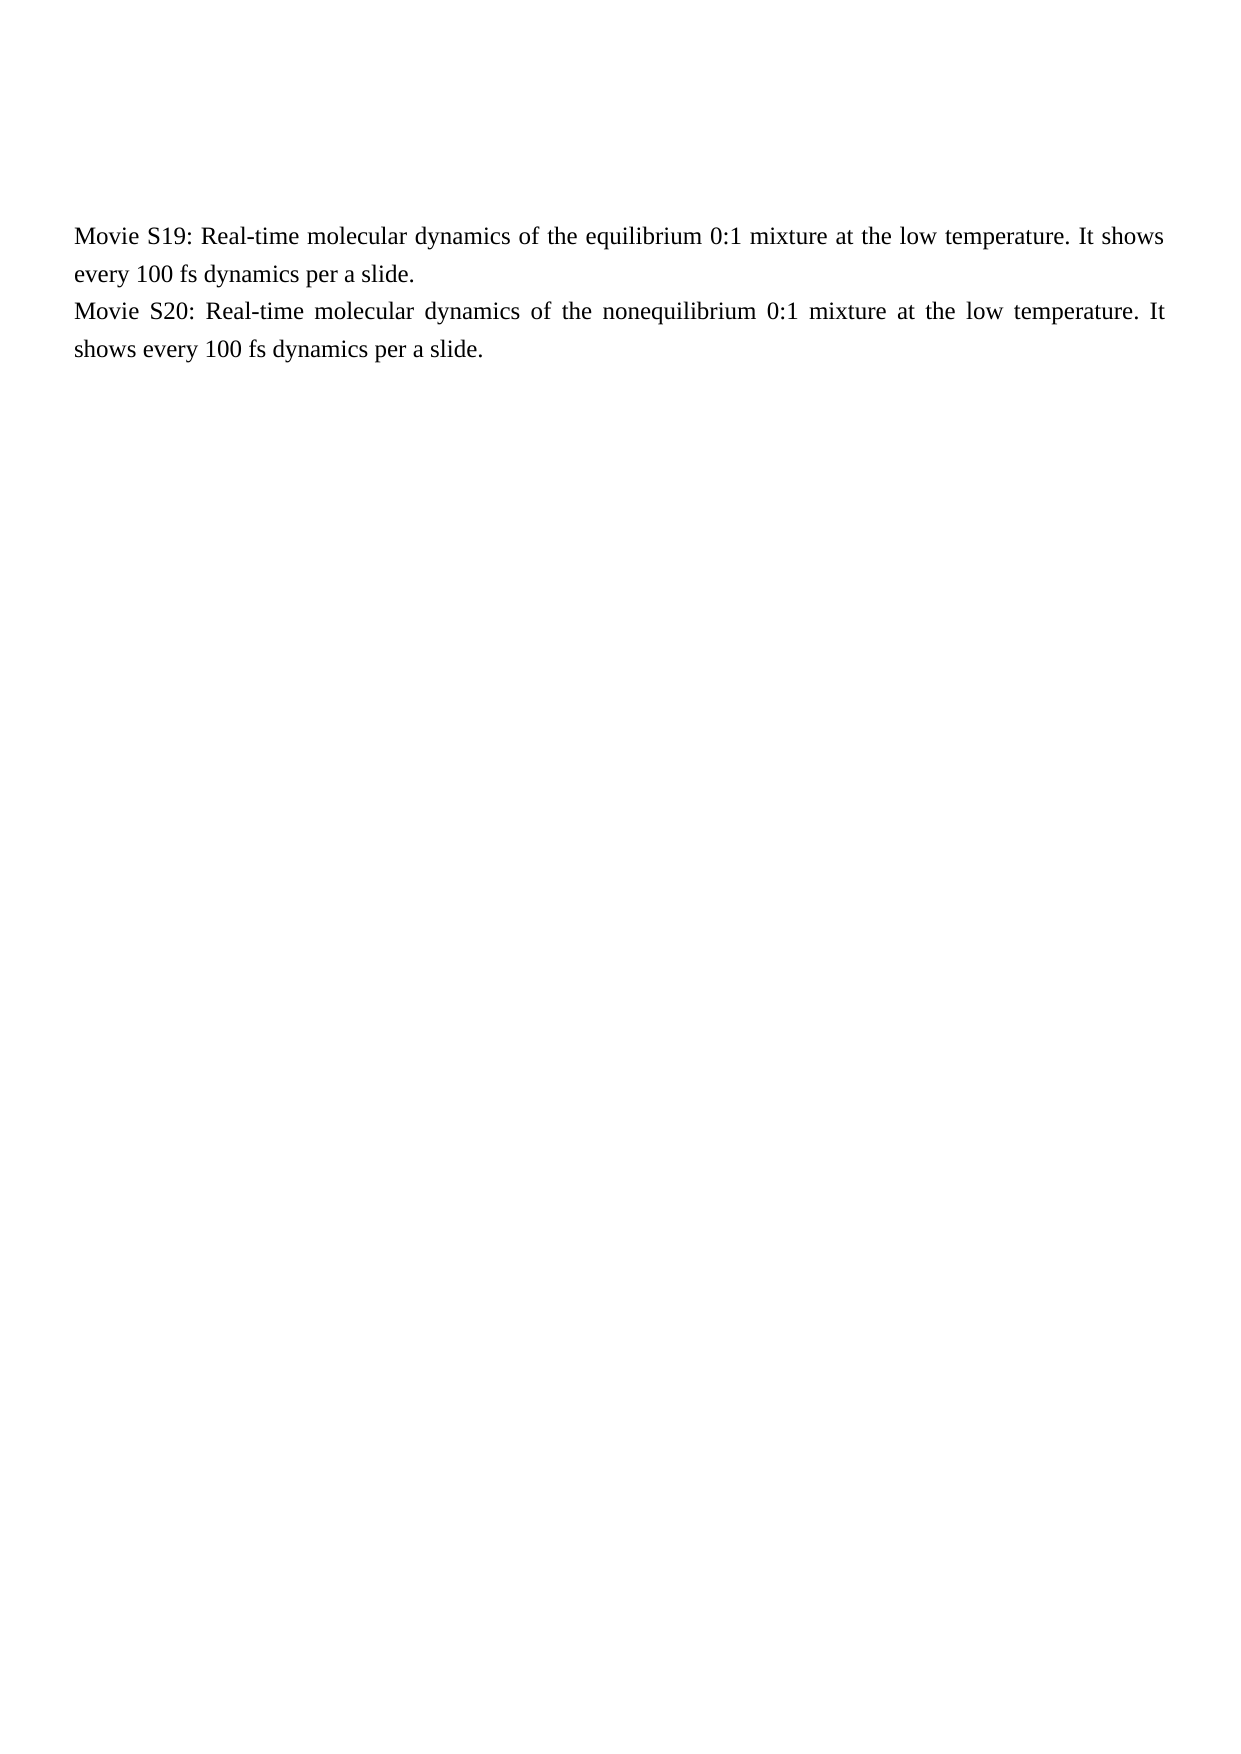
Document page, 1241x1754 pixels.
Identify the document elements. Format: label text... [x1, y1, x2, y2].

text Movie S20: Real-time molecular dynamics of the nonequilibrium 0:1 mixture at the low temperature. It shows every 100 fs dynamics per a slide. [74, 292, 1166, 367]
text Movie S19: Real-time molecular dynamics of the equilibrium 0:1 mixture at the low temperature. It shows every 100 fs dynamics per a slide. [74, 217, 1166, 292]
